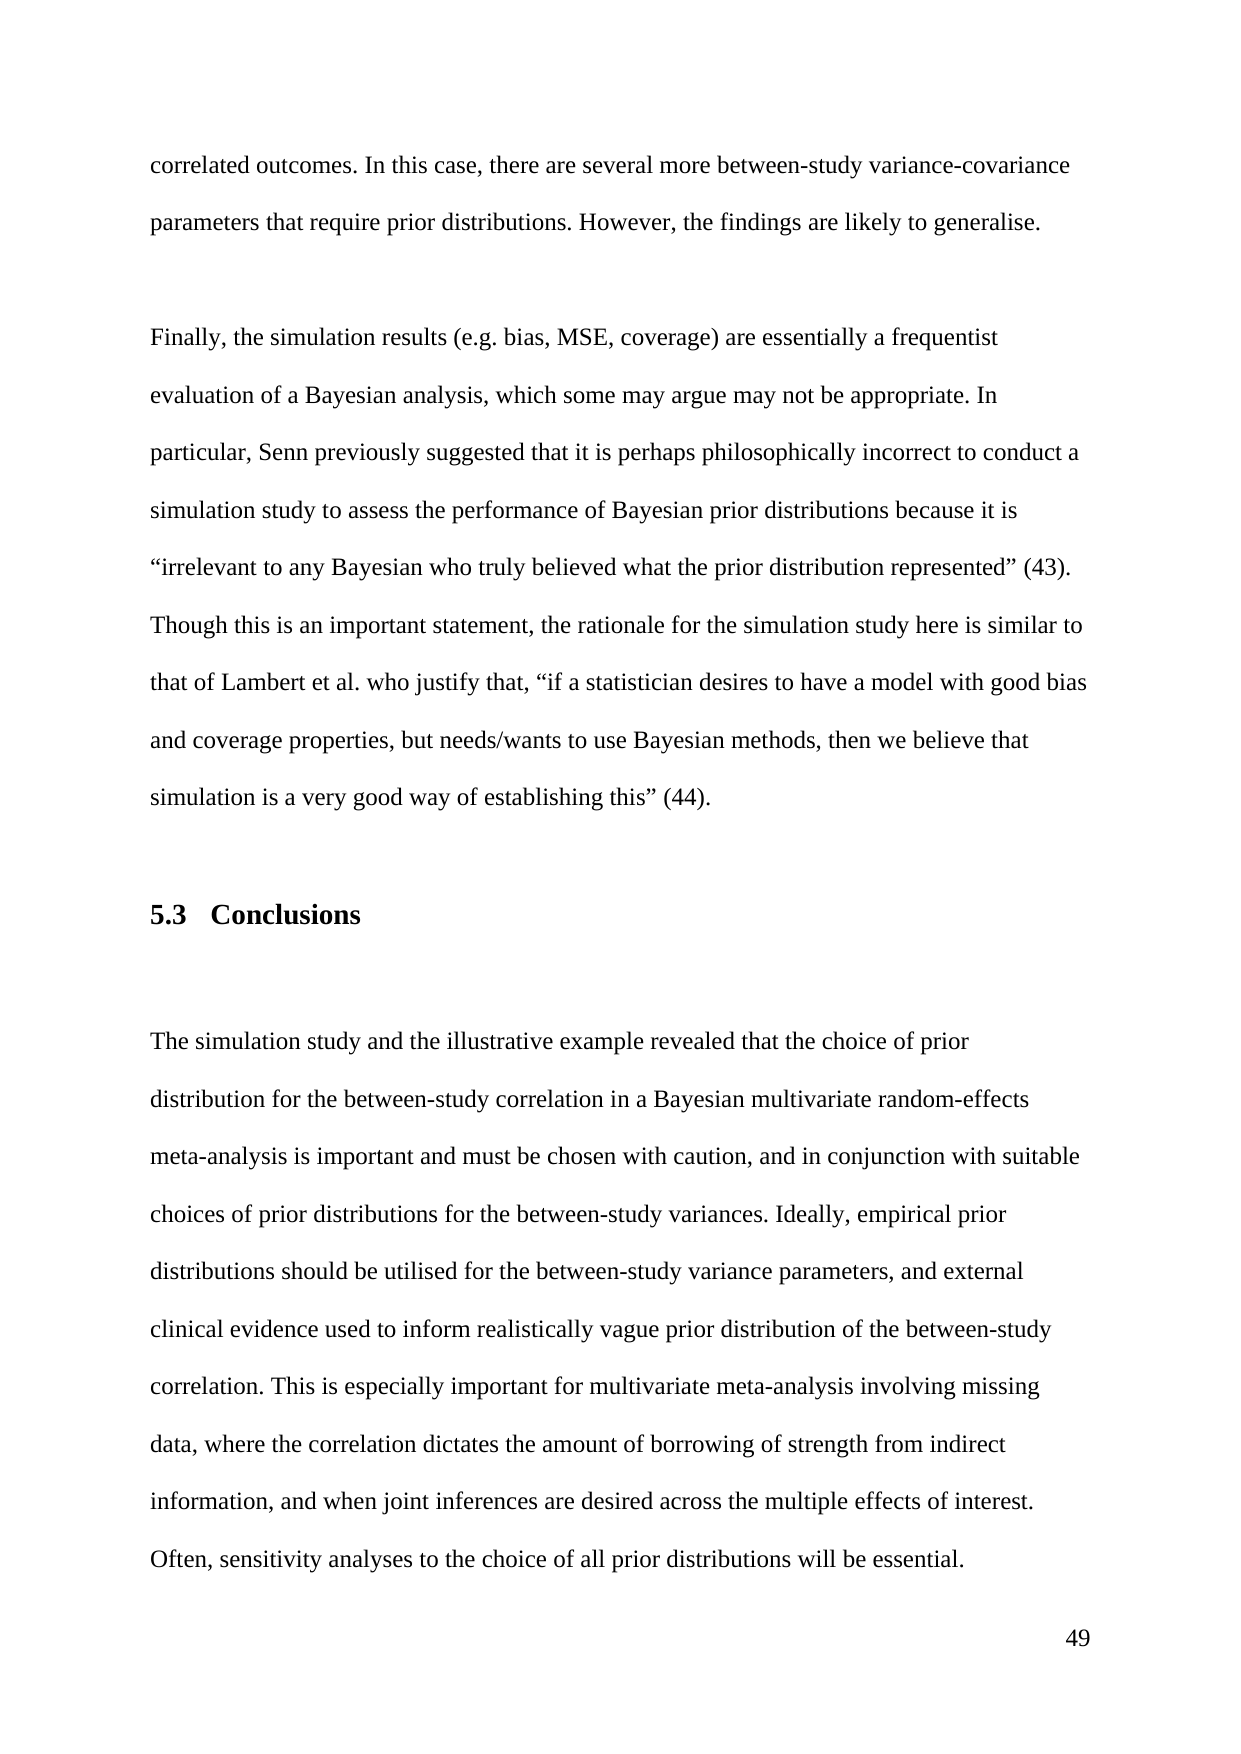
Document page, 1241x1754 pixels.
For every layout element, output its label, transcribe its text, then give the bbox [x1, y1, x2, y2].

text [150, 150, 1090, 236]
text The simulation study and the illustrative example revealed that the choice of prior distribution for the between-study correlation in a Bayesian multivariate random-effects meta-analysis is important and must be chosen with caution, and in conjunction with suitable choices of prior distributions for the between-study variances. Ideally, empirical prior distributions should be utilised for the between-study variance parameters, and external clinical evidence used to inform realistically vague prior distribution of the between-study correlation. This is especially important for multivariate meta-analysis involving missing data, where the correlation dictates the amount of borrowing of strength from indirect information, and when joint inferences are desired across the multiple effects of interest. Often, sensitivity analyses to the choice of all prior distributions will be essential. [150, 1026, 1090, 1572]
text Finally, the simulation results (e.g. bias, MSE, coverage) are essentially a frequentist evaluation of a Bayesian analysis, which some may argue may not be appropriate. In particular, Senn previously suggested that it is perhaps philosophically incorrect to conduct a simulation study to assess the performance of Bayesian prior distributions because it is “irrelevant to any Bayesian who truly believed what the prior distribution represented” (43). Though this is an important statement, the rationale for the simulation study here is similar to that of Lambert et al. who justify that, “if a statistician desires to have a model with good bias and coverage properties, but needs/wants to use Bayesian methods, then we believe that simulation is a very good way of establishing this” (44). [150, 322, 1090, 811]
subtitle Conclusions [150, 897, 1090, 931]
